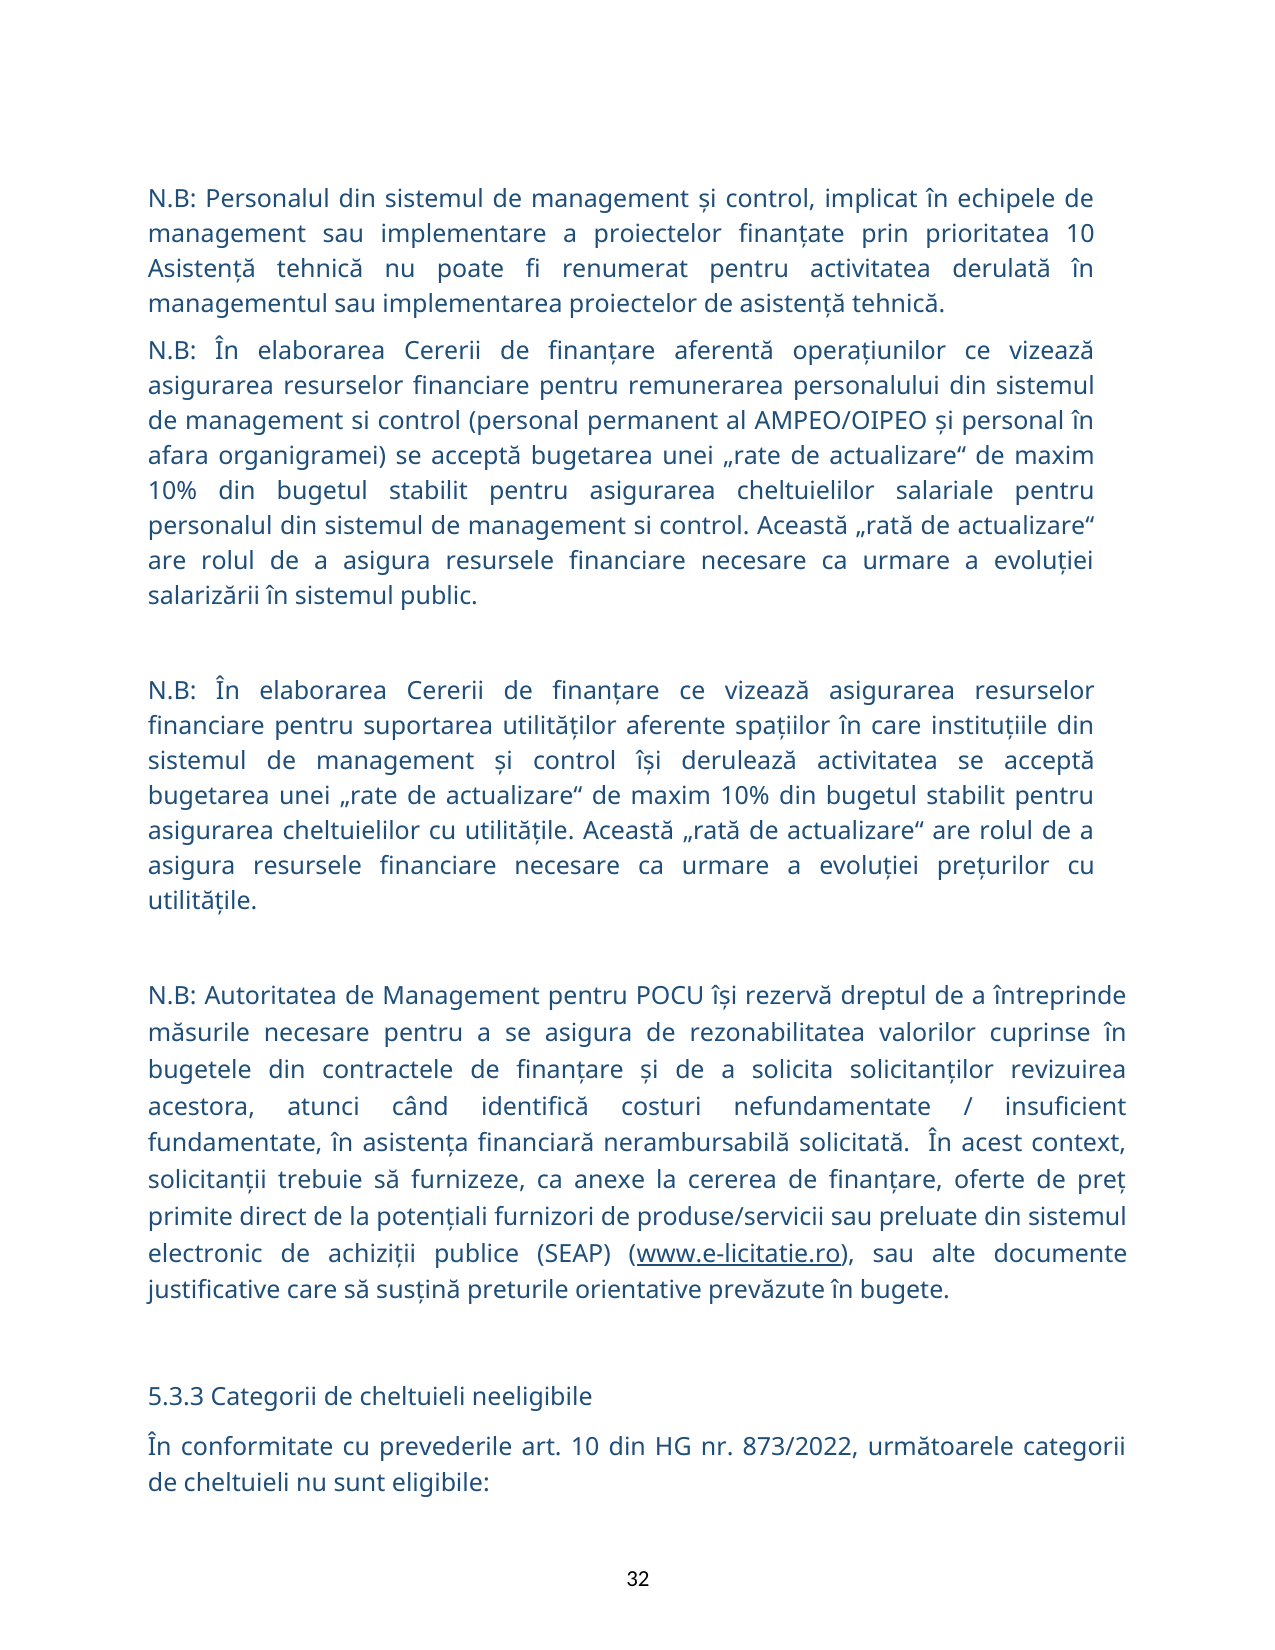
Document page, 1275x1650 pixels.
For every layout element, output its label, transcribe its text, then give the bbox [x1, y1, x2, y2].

text N.B: În elaborarea Cererii de finanțare aferentă operațiunilor ce vizează asigurarea resurselor financiare pentru remunerarea personalului din sistemul de management si control (personal permanent al AMPEO/OIPEO și personal în afara organigramei) se acceptă bugetarea unei „rate de actualizare“ de maxim 10% din bugetul stabilit pentru asigurarea cheltuielilor salariale pentru personalul din sistemul de management si control. Această „rată de actualizare“ are rolul de a asigura resursele financiare necesare ca urmare a evoluției salarizării în sistemul public. [148, 333, 1096, 612]
text N.B: Autoritatea de Management pentru POCU își rezervă dreptul de a întreprinde măsurile necesare pentru a se asigura de rezonabilitatea valorilor cuprinse în bugetele din contractele de finanțare și de a solicita solicitanților revizuirea acestora, atunci când identifică costuri nefundamentate / insuficient fundamentate, în asistența financiară nerambursabilă solicitată. În acest context, solicitanții trebuie să furnizeze, ca anexe la cererea de finanțare, oferte de preț primite direct de la potențiali furnizori de produse/servicii sau preluate din sistemul electronic de achiziții publice (SEAP) (www.e-licitatie.ro), sau alte documente justificative care să susțină preturile orientative prevăzute în bugete. [148, 978, 1127, 1306]
text N.B: Personalul din sistemul de management și control, implicat în echipele de management sau implementare a proiectelor finanțate prin prioritatea 10 Asistență tehnică nu poate fi renumerat pentru activitatea derulată în managementul sau implementarea proiectelor de asistență tehnică. [148, 180, 1096, 319]
text N.B: În elaborarea Cererii de finanțare ce vizează asigurarea resurselor financiare pentru suportarea utilităților aferente spațiilor în care instituțiile din sistemul de management și control își derulează activitatea se acceptă bugetarea unei „rate de actualizare“ de maxim 10% din bugetul stabilit pentru asigurarea cheltuielilor cu utilitățile. Această „rată de actualizare“ are rolul de a asigura resursele financiare necesare ca urmare a evoluției prețurilor cu utilitățile. [148, 673, 1096, 917]
subtitle 5.3.3 Categorii de cheltuieli neeligibile [148, 1379, 1127, 1413]
text În conformitate cu prevederile art. 10 din HG nr. 873/2022, următoarele categorii de cheltuieli nu sunt eligibile: [148, 1428, 1127, 1499]
